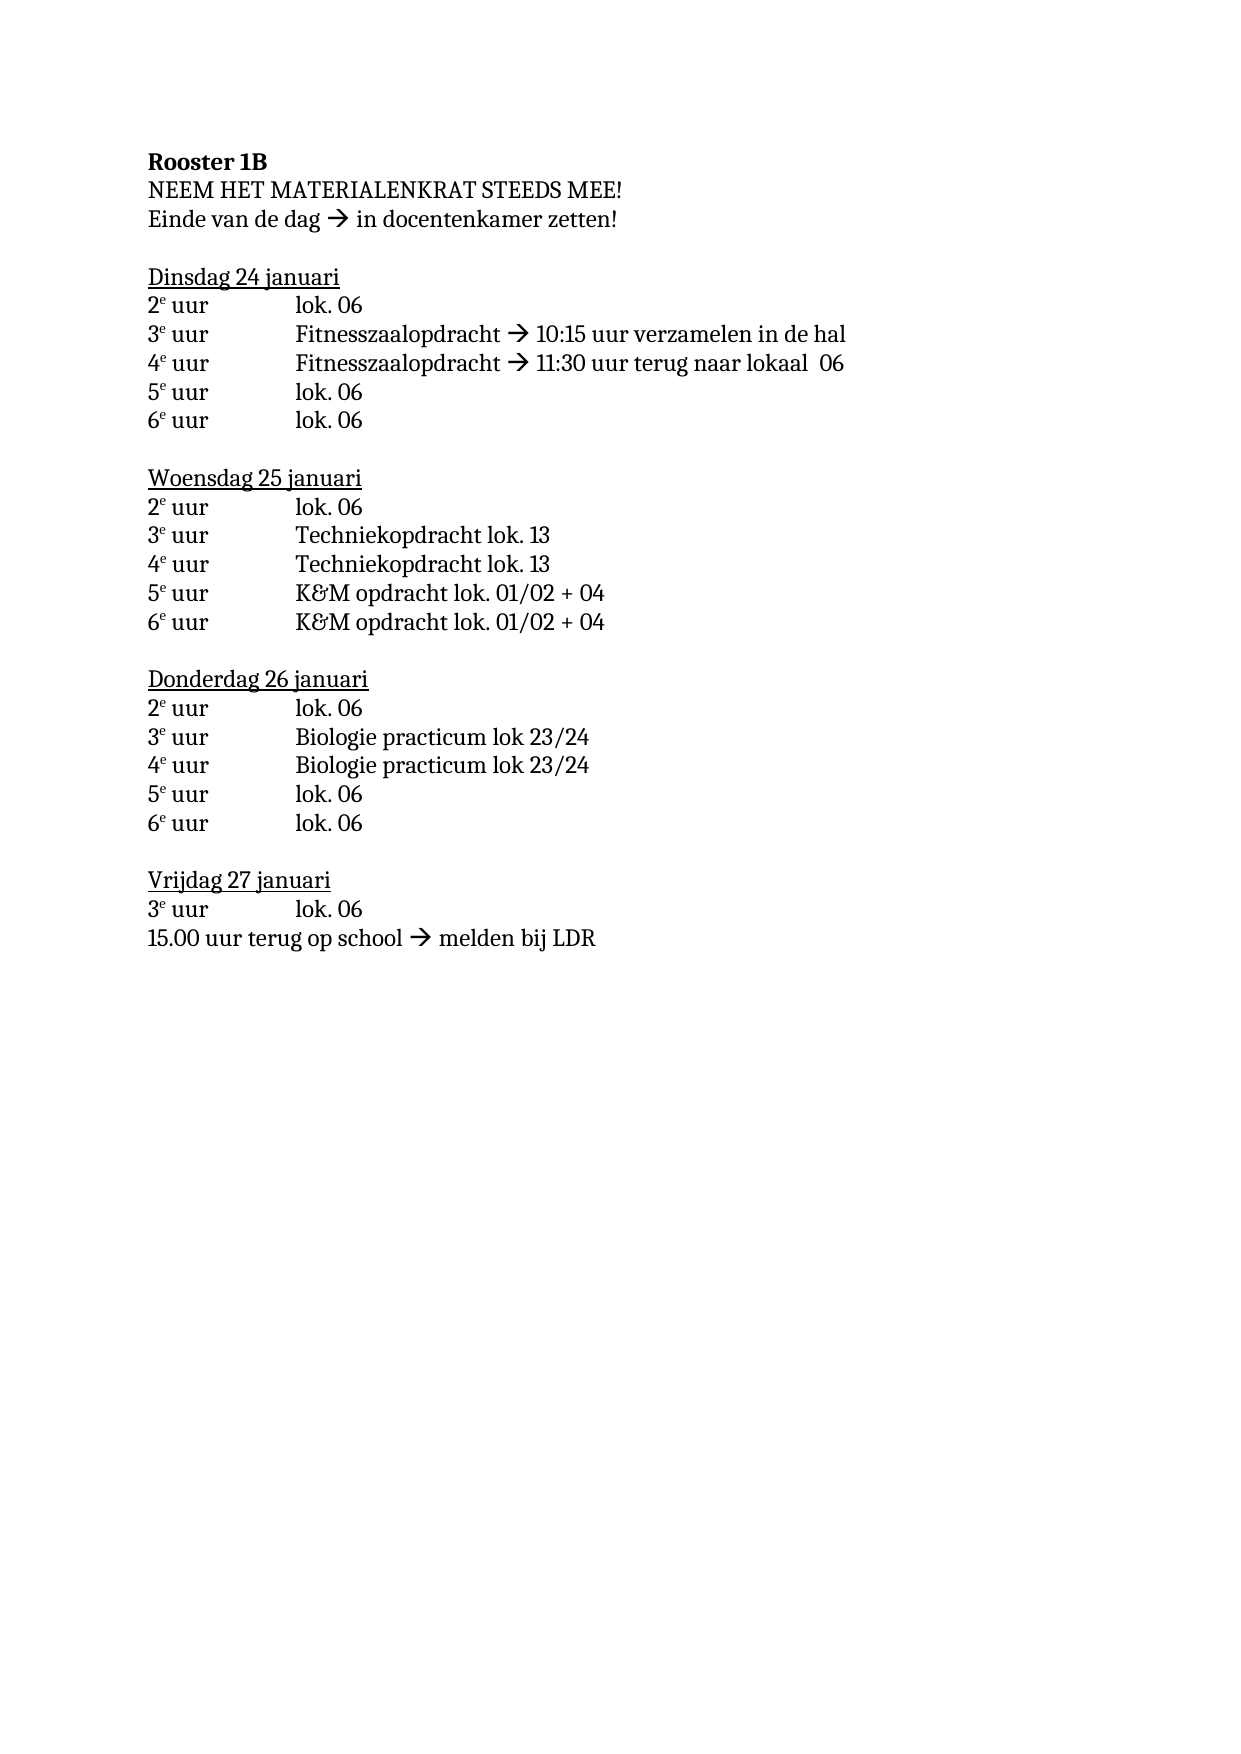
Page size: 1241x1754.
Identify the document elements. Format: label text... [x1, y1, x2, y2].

text 3e uur Techniekopdracht lok. 13 [148, 521, 1093, 550]
text Rooster 1B [148, 148, 1093, 176]
text NEEM HET MATERIALENKRAT STEEDS MEE! [148, 176, 1093, 205]
text 2e uur lok. 06 [148, 493, 1093, 521]
text Dinsdag 24 januari [148, 263, 1093, 291]
text 4e uur Fitnesszaalopdracht 11:30 uur terug naar lokaal 06 [148, 349, 1093, 378]
text 6e uur lok. 06 [148, 406, 1093, 435]
text Donderdag 26 januari [148, 665, 1093, 694]
text 4e uur Techniekopdracht lok. 13 [148, 550, 1093, 579]
text Einde van de dag in docentenkamer zetten! [148, 205, 1093, 234]
text Woensdag 25 januari [148, 464, 1093, 493]
text 4e uur Biologie practicum lok 23/24 [148, 751, 1093, 780]
text Vrijdag 27 januari [148, 866, 1093, 895]
text 2e uur lok. 06 [148, 291, 1093, 320]
text 3e uur Fitnesszaalopdracht 10:15 uur verzamelen in de hal [148, 320, 1093, 349]
text 15.00 uur terug op school melden bij LDR [148, 924, 1093, 953]
text 5e uur lok. 06 [148, 378, 1093, 406]
text 5e uur lok. 06 [148, 780, 1093, 809]
text 6e uur lok. 06 [148, 809, 1093, 838]
text 6e uur K&M opdracht lok. 01/02 + 04 [148, 608, 1093, 636]
text 5e uur K&M opdracht lok. 01/02 + 04 [148, 579, 1093, 608]
text 2e uur lok. 06 [148, 694, 1093, 723]
text 3e uur lok. 06 [148, 895, 1093, 924]
text 3e uur Biologie practicum lok 23/24 [148, 723, 1093, 751]
